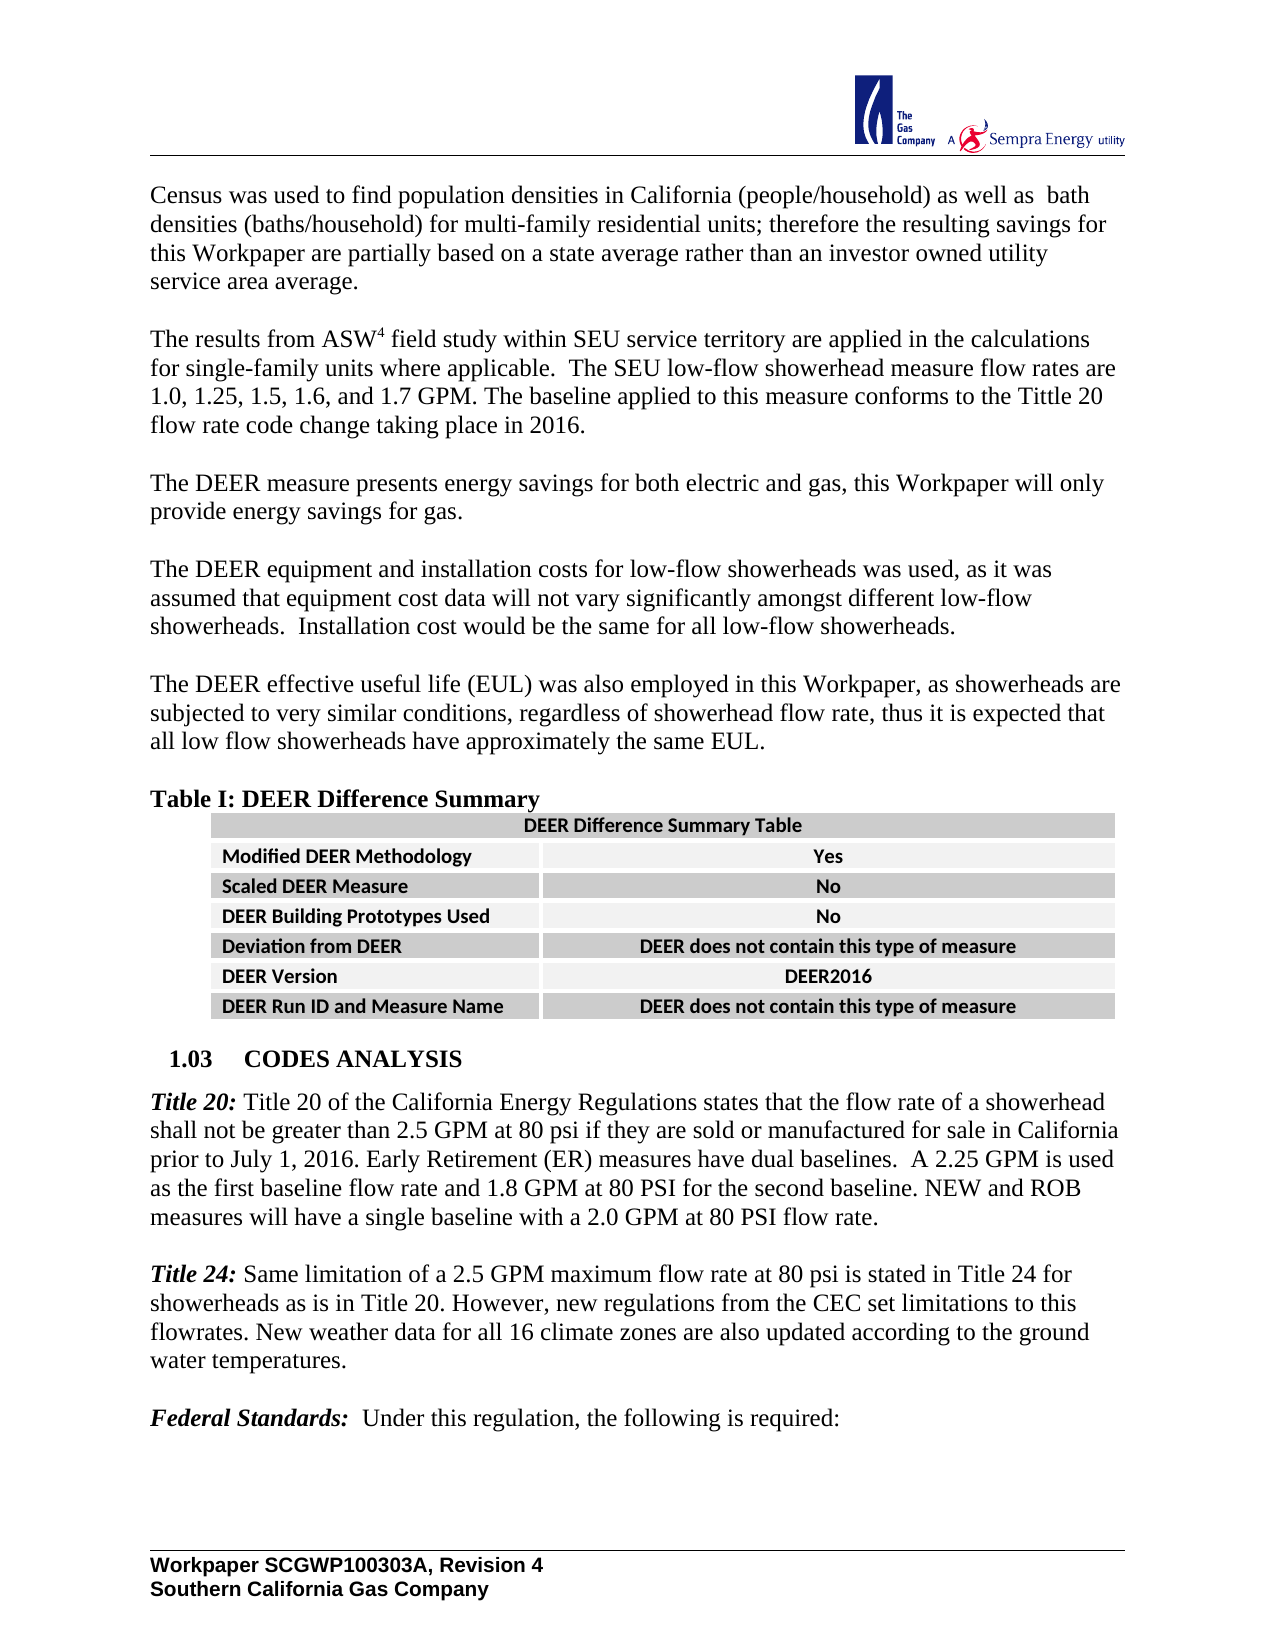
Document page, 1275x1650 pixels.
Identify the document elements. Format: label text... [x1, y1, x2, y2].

table_cell Yes [543, 843, 1115, 868]
table_cell Modified DEER Methodology [211, 843, 539, 868]
text Title 24: Same limitation of a 2.5 GPM maximum flow rate at 80 psi is stated in Title 24 for showerheads as is in Title 20. However, new regulations from the CEC set limitations to this flowrates. New weather data for all 16 climate zones are also updated according to the ground water temperatures. [150, 1259, 1125, 1374]
table_cell DEER Run ID and Measure Name [211, 993, 539, 1019]
table_cell DEER does not contain this type of measure [543, 933, 1115, 958]
text The DEER effective useful life (EUL) was also employed in this Workpaper, as showerheads are subjected to very similar conditions, regardless of showerhead flow rate, thus it is expected that all low flow showerheads have approximately the same EUL. [150, 669, 1125, 755]
table_header DEER Difference Summary Table [211, 813, 1115, 838]
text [150, 180, 1125, 295]
table_cell DEER does not contain this type of measure [543, 993, 1115, 1019]
text Federal Standards: Under this regulation, the following is required: [150, 1403, 1125, 1432]
table_cell No [543, 873, 1115, 898]
text Codes Analysis [169, 1044, 1125, 1072]
table_cell No [543, 903, 1115, 928]
table_cell Scaled DEER Measure [211, 873, 539, 898]
text The DEER equipment and installation costs for low-flow showerheads was used, as it was assumed that equipment cost data will not vary significantly amongst different low-flow showerheads. Installation cost would be the same for all low-flow showerheads. [150, 554, 1125, 640]
table_cell Deviation from DEER [211, 933, 539, 958]
text The DEER measure presents energy savings for both electric and gas, this Workpaper will only provide energy savings for gas. [150, 468, 1125, 525]
text The results from ASW field study within SEU service territory are applied in the calculations for single-family units where applicable. The SEU low-flow showerhead measure flow rates are 1.0, 1.25, 1.5, 1.6, and 1.7 GPM. The baseline applied to this measure conforms to the Tittle 20 flow rate code change taking place in 2016. [150, 324, 1125, 439]
text Title 20: Title 20 of the California Energy Regulations states that the flow rate of a showerhead shall not be greater than 2.5 GPM at 80 psi if they are sold or manufactured for sale in California prior to July 1, 2016. Early Retirement (ER) measures have dual baselines. A 2.25 GPM is used as the first baseline flow rate and 1.8 GPM at 80 PSI for the second baseline. NEW and ROB measures will have a single baseline with a 2.0 GPM at 80 PSI flow rate. [150, 1087, 1125, 1231]
table_cell DEER2016 [543, 963, 1115, 989]
table_cell DEER Building Prototypes Used [211, 903, 539, 928]
table_cell DEER Version [211, 963, 539, 989]
